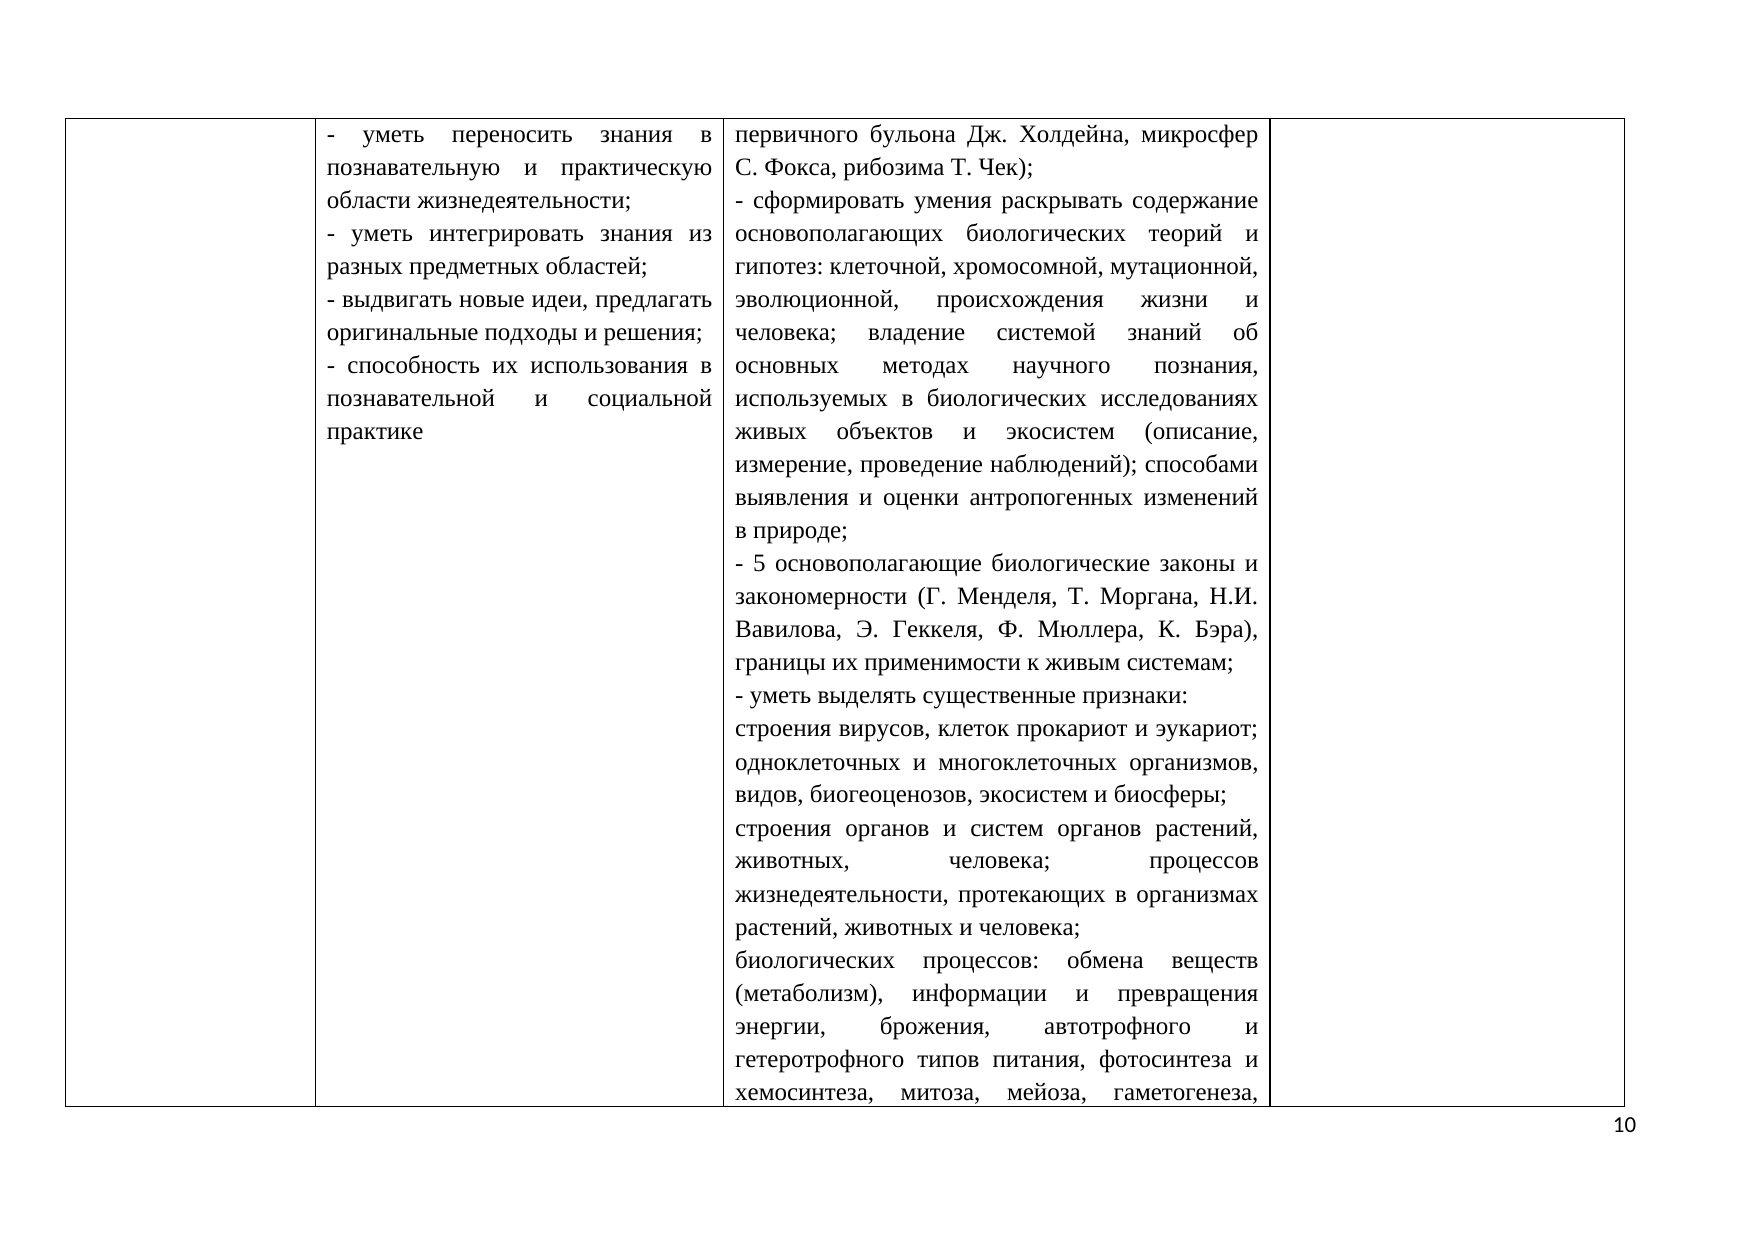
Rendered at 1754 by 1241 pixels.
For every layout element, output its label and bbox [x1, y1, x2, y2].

table_cell [724, 119, 1269, 1106]
table_cell [1271, 119, 1624, 1106]
table_cell [316, 119, 723, 1106]
table_cell [66, 119, 315, 1106]
